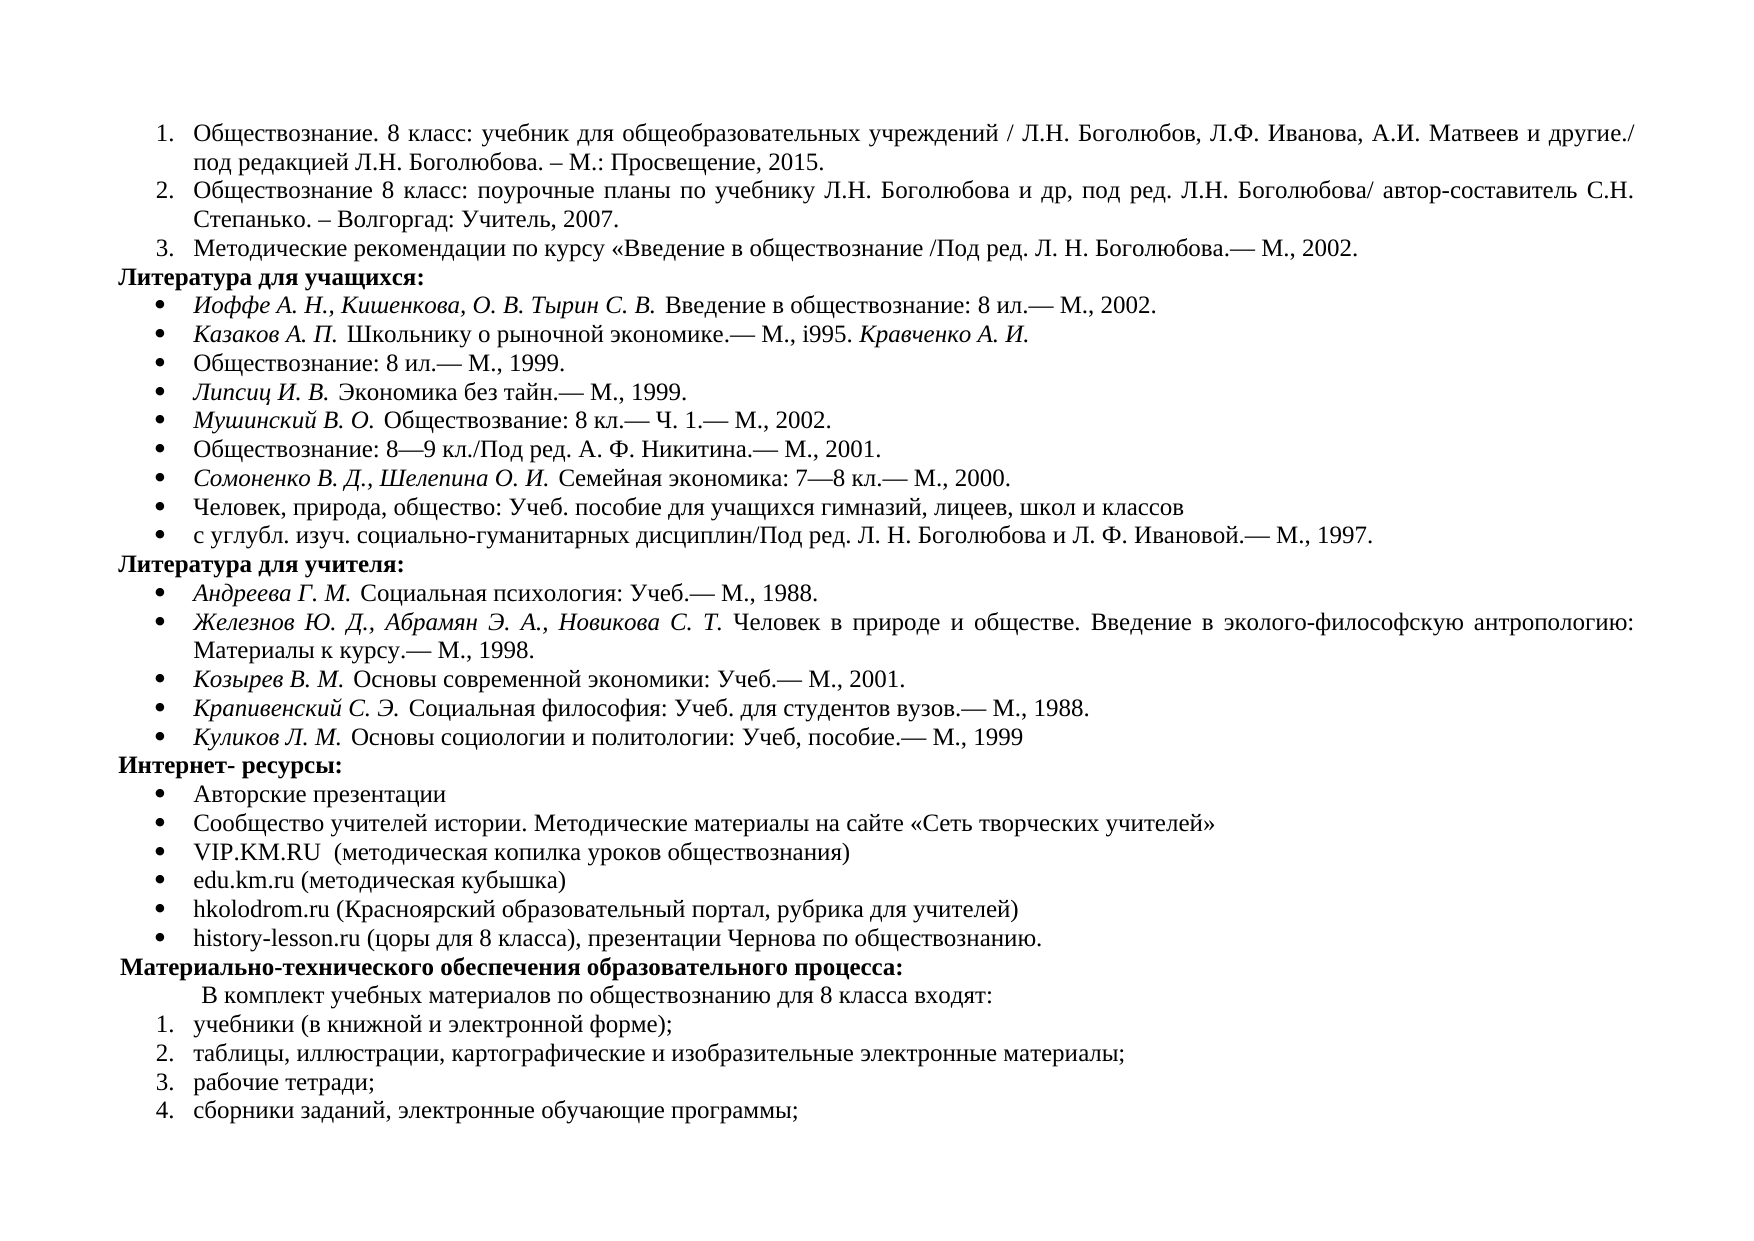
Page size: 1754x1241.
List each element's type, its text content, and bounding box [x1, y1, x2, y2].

list VIP.KM.RU (методическая копилка уроков обществознания) [156, 837, 1636, 866]
list Обществознание. 8 класс: учебник для общеобразовательных учреждений / Л.Н. Боголюбов, Л.Ф. Иванова, А.И. Матвеев и другие./ под редакцией Л.Н. Боголюбова. – М.: Просвещение, 2015. [156, 118, 1636, 176]
list Человек, природа, общество: Учеб. пособие для учащихся гимназий, лицеев, школ и классов [156, 492, 1636, 521]
text В комплект учебных материалов по обществознанию для 8 класса входят: [118, 981, 1636, 1009]
list учебники (в книжной и электронной форме); [156, 1009, 1636, 1038]
list Казаков А. П. Школьнику о рыночной экономике.— М., i995. Кравченко А. И. [156, 319, 1636, 348]
text Литература для учителя: [118, 549, 1636, 578]
list Обществознание 8 класс: поурочные планы по учебнику Л.Н. Боголюбова и др, под ред. Л.Н. Боголюбова/ автор-составитель С.Н. Степанько. – Волгоргад: Учитель, 2007. [156, 176, 1636, 233]
list edu.km.ru (методическая кубышка) [156, 866, 1636, 894]
list Железнов Ю. Д., Абрамян Э. А., Новикова С. Т. Человек в природе и обществе. Введение в эколого-философскую антропологию: Материалы к курсу.— М., 1998. [156, 607, 1636, 664]
list history-lesson.ru (цоры для 8 класса), презентации Чернова по обществознанию. [156, 923, 1636, 952]
list Куликов Л. М. Основы социологии и политологии: Учеб, пособие.— М., 1999 [156, 722, 1636, 751]
text Материально-технического обеспечения образовательного процесса: [118, 952, 1636, 981]
list Обществознание: 8—9 кл./Под ред. А. Ф. Никитина.— М., 2001. [156, 434, 1636, 463]
list таблицы, иллюстрации, картографические и изобразительные электронные материалы; [156, 1038, 1636, 1067]
text Интернет- ресурсы: [118, 751, 1636, 779]
list рабочие тетради; [156, 1067, 1636, 1096]
list Иоффе А. Н., Кишенкова, О. В. Тырин С. В. Введение в обществознание: 8 ил.— М., 2002. [156, 291, 1636, 319]
list Козырев В. М. Основы современной экономики: Учеб.— М., 2001. [156, 664, 1636, 693]
list Сообщество учителей истории. Методические материалы на сайте «Сеть творческих учителей» [156, 808, 1636, 837]
list Методические рекомендации по курсу «Введение в обществознание /Под ред. Л. Н. Боголюбова.— М., 2002. [156, 233, 1636, 262]
list с углубл. изуч. социально-гуманитарных дисциплин/Под ред. Л. Н. Боголюбова и Л. Ф. Ивановой.— М., 1997. [156, 521, 1636, 549]
list Липсиц И. В. Экономика без тайн.— М., 1999. [156, 377, 1636, 406]
list сборники заданий, электронные обучающие программы; [156, 1096, 1636, 1124]
list Авторские презентации [156, 779, 1636, 808]
list Сомоненко В. Д., Шелепина О. И. Семейная экономика: 7—8 кл.— М., 2000. [156, 463, 1636, 492]
list Андреева Г. М. Социальная психология: Учеб.— М., 1988. [156, 578, 1636, 607]
list hkolodrom.ru (Красноярский образовательный портал, рубрика для учителей) [156, 894, 1636, 923]
list Обществознание: 8 ил.— М., 1999. [156, 348, 1636, 377]
list Крапивенский С. Э. Социальная философия: Учеб. для студентов вузов.— М., 1988. [156, 693, 1636, 722]
list Мушинский В. О. Обществозвание: 8 кл.— Ч. 1.— М., 2002. [156, 406, 1636, 434]
text Литература для учащихся: [118, 262, 1636, 291]
